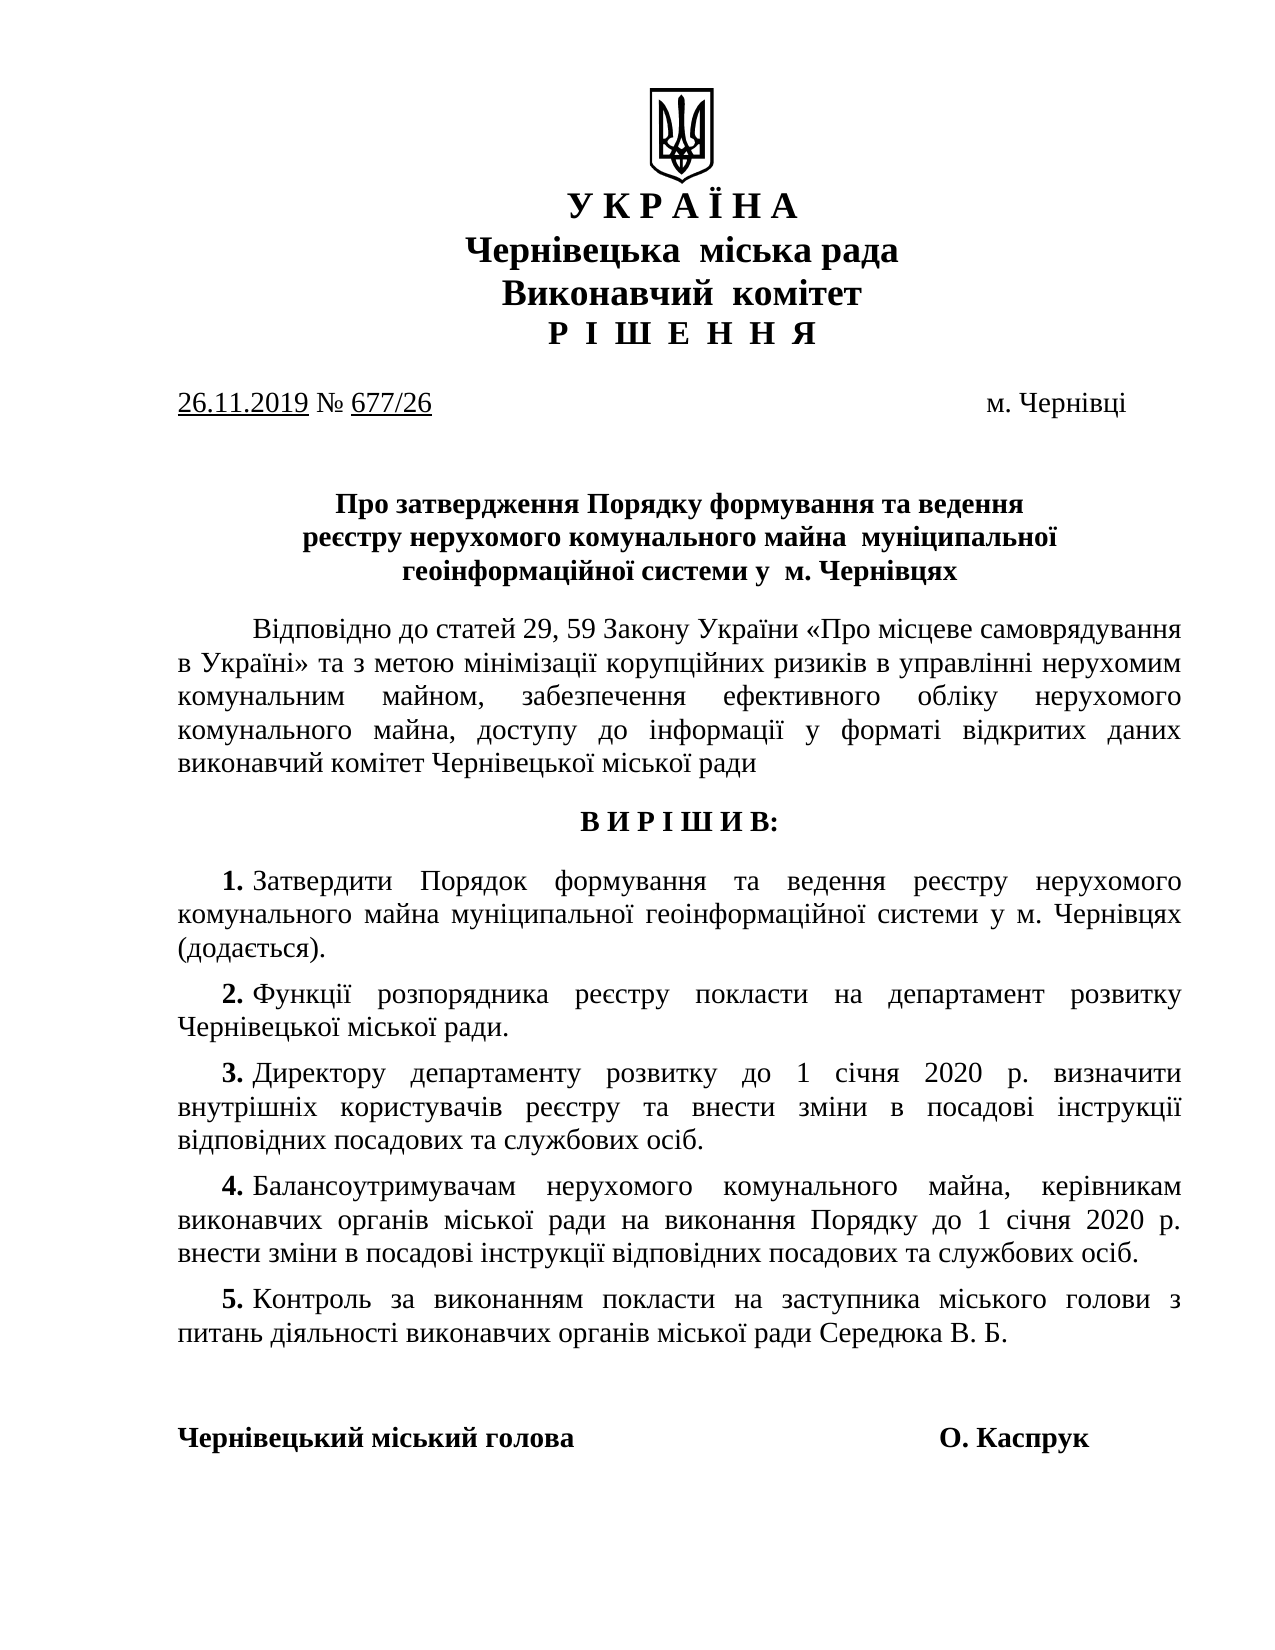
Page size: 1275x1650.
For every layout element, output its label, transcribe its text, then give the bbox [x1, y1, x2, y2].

list Балансоутримувачам нерухомого комунального майна, керівникам виконавчих органів міської ради на виконання Порядку до 1 січня 2020 р. внести зміни в посадові інструкції відповідних посадових та службових осіб. [177, 1168, 1182, 1269]
text Про затвердження Порядку формування та ведення [177, 486, 1182, 519]
list Функції розпорядника реєстру покласти на департамент розвитку Чернівецької міської ради. [177, 976, 1182, 1043]
text В И Р І Ш И В: [177, 804, 1182, 838]
text 26.11.2019 № 677/26 м. Чернівці [177, 385, 1186, 419]
text геоінформаційної системи у м. Чернівцях [177, 553, 1182, 586]
text У К Р А Ї Н А [177, 184, 1186, 227]
text Чернівецький міський голова О. Каспрук [177, 1420, 1182, 1453]
text Р І Ш Е Н Н Я [177, 313, 1186, 352]
text реєстру нерухомого комунального майна муніципальної [177, 519, 1182, 553]
list Директору департаменту розвитку до 1 січня 2020 р. визначити внутрішніх користувачів реєстру та внести зміни в посадові інструкції відповідних посадових та службових осіб. [177, 1055, 1182, 1156]
text Відповідно до статей 29, 59 Закону України «Про місцеве самоврядування в Україні» та з метою мінімізації корупційних ризиків в управлінні нерухомим комунальним майном, забезпечення ефективного обліку нерухомого комунального майна, доступу до інформації у форматі відкритих даних виконавчий комітет Чернівецької міської ради [177, 611, 1182, 779]
text Чернівецька міська рада [177, 227, 1186, 270]
text Виконавчий комітет [177, 270, 1186, 313]
list Контроль за виконанням покласти на заступника міського голови з питань діяльності виконавчих органів міської ради Середюка В. Б. [177, 1282, 1182, 1349]
list Затвердити Порядок формування та ведення реєстру нерухомого комунального майна муніципальної геоінформаційної системи у м. Чернівцях (додається). [177, 863, 1182, 963]
picture [649, 88, 714, 184]
